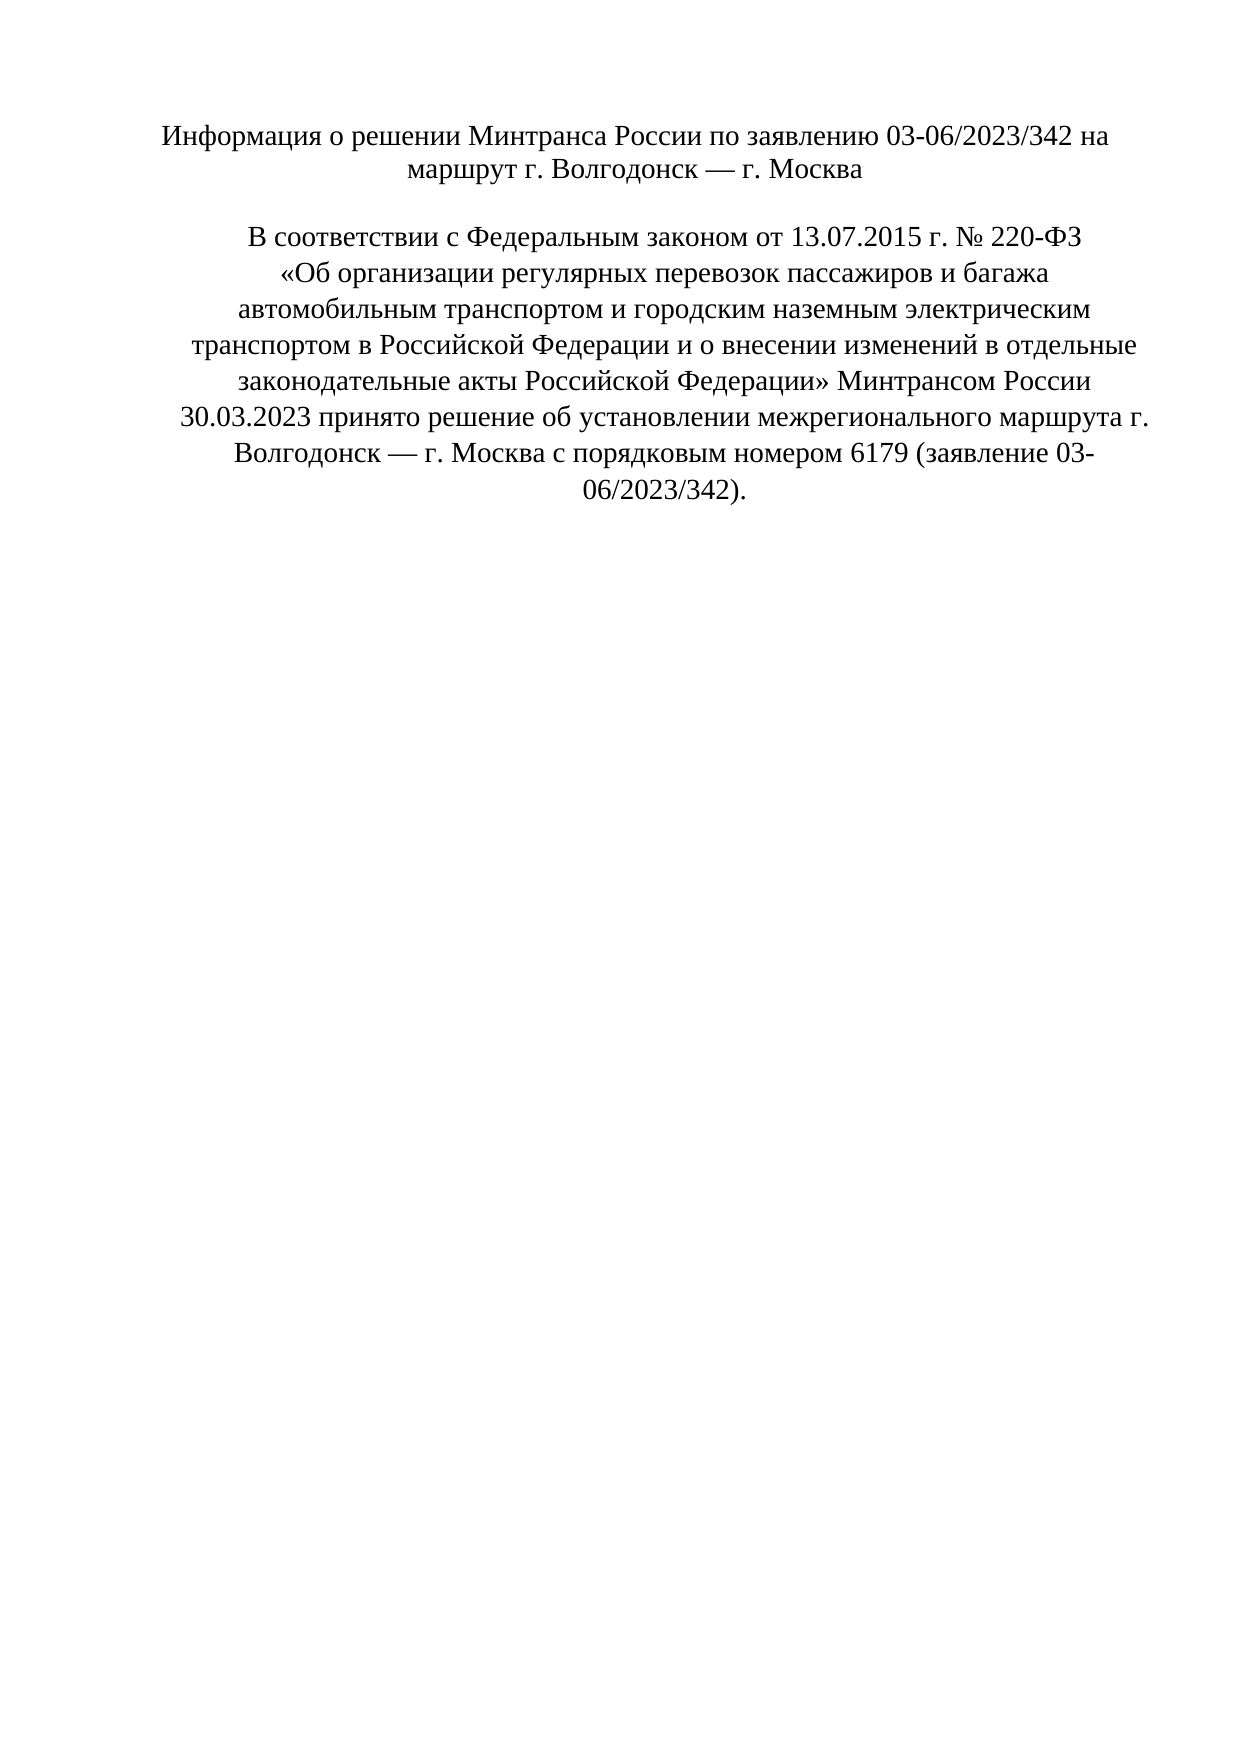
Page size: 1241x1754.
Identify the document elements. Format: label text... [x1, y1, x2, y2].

text Информация о решении Минтранса России по заявлению 03-06/2023/342 на маршрут г. Волгодонск — г. Москва [118, 118, 1152, 185]
text В соответствии с Федеральным законом от 13.07.2015 г. № 220-ФЗ «Об организации регулярных перевозок пассажиров и багажа автомобильным транспортом и городским наземным электрическим транспортом в Российской Федерации и о внесении изменений в отдельные законодательные акты Российской Федерации» Минтрансом России 30.03.2023 принято решение об установлении межрегионального маршрута г. Волгодонск — г. Москва с порядковым номером 6179 (заявление 03-06/2023/342). [177, 219, 1152, 505]
